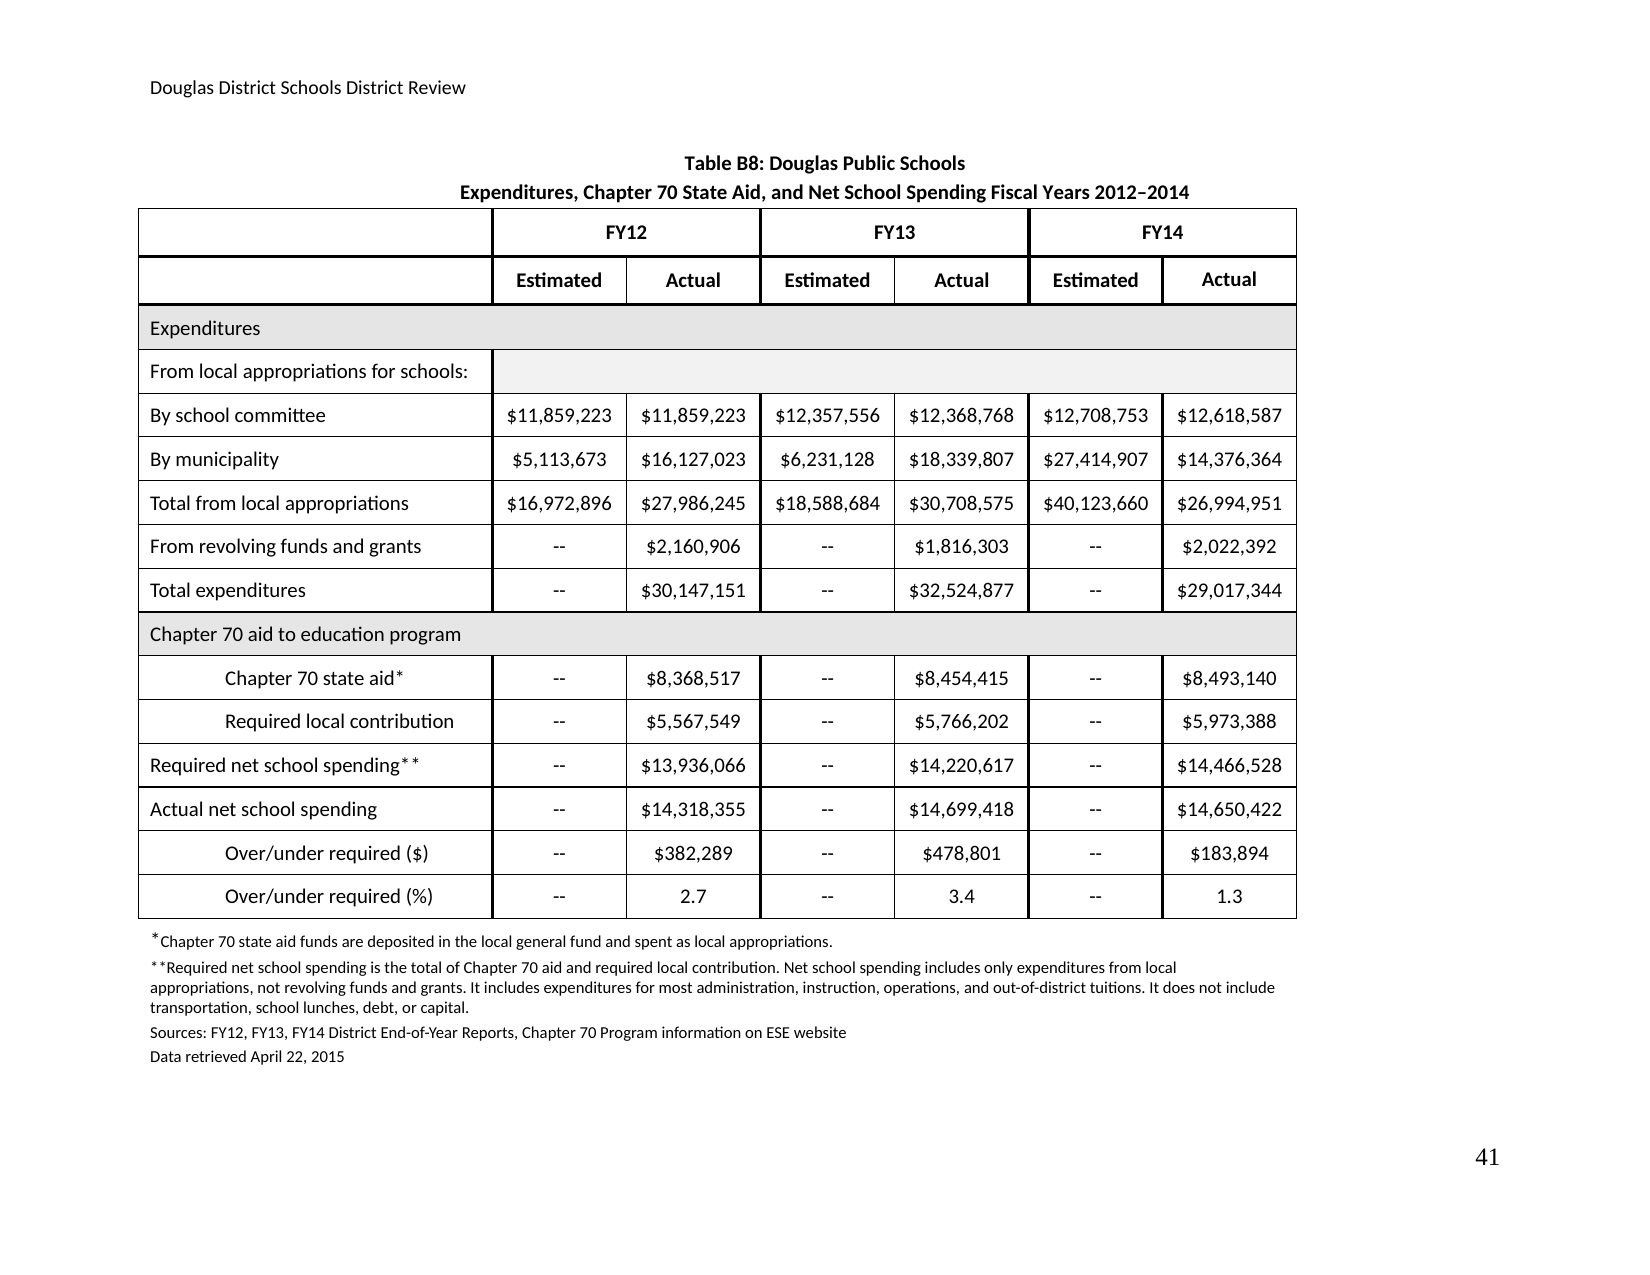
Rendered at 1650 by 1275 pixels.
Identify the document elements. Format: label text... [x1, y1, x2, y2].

table_cell By school committee [139, 394, 491, 436]
table_cell $14,220,617 [895, 744, 1027, 786]
table_cell Actual [627, 258, 759, 303]
table_cell Required local contribution [139, 700, 491, 743]
table_cell 2.7 [627, 875, 759, 918]
table_cell Estimated [494, 258, 626, 303]
table_cell $11,859,223 [627, 394, 759, 436]
table_cell -- [1030, 700, 1161, 743]
table_cell Actual [895, 258, 1027, 303]
table_cell $5,766,202 [895, 700, 1027, 743]
table_cell -- [762, 875, 894, 918]
table_header [139, 209, 491, 255]
table_cell Estimated [762, 258, 894, 303]
table_cell [494, 350, 1296, 393]
table_cell 1.3 [1164, 875, 1296, 918]
table_cell Actual [1164, 258, 1296, 303]
table_cell -- [1030, 569, 1161, 611]
table_cell $30,708,575 [895, 481, 1027, 524]
table_cell Over/under required ($) [139, 831, 491, 874]
table_cell $13,936,066 [627, 744, 759, 786]
table_cell $14,650,422 [1164, 788, 1296, 830]
table_cell *Chapter 70 state aid funds are deposited in the local general fund and spent as local appropriations. **Required net school spending is the total of Chapter 70 aid and required local contribution. Net school spending includes only expenditures from local appropriations, not revolving funds and grants. It includes expenditures for most administration, instruction, operations, and out-of-district tuitions. It does not include transportation, school lunches, debt, or capital. Sources: FY12, FY13, FY14 District End-of-Year Reports, Chapter 70 Program information on ESE website Data retrieved April 22, 2015 [138, 919, 1296, 1076]
table_cell $32,524,877 [895, 569, 1027, 611]
table_cell -- [762, 525, 894, 568]
table_cell From local appropriations for schools: [139, 350, 491, 393]
table_cell -- [762, 656, 894, 699]
table_cell -- [494, 569, 626, 611]
table_cell $5,113,673 [494, 437, 626, 480]
table_cell Expenditures [139, 306, 1296, 349]
table_cell From revolving funds and grants [139, 525, 491, 568]
table_cell $1,816,303 [895, 525, 1027, 568]
table_cell $8,454,415 [895, 656, 1027, 699]
table_cell -- [494, 744, 626, 786]
table_cell $11,859,223 [494, 394, 626, 436]
table_header FY13 [762, 209, 1027, 255]
table_cell -- [1030, 656, 1161, 699]
table_cell Chapter 70 aid to education program [139, 613, 1296, 655]
table_cell $183,894 [1164, 831, 1296, 874]
table_cell $26,994,951 [1164, 481, 1296, 524]
table_header FY14 [1031, 209, 1296, 255]
table_cell -- [494, 875, 626, 918]
table_cell -- [494, 656, 626, 699]
table_cell $382,289 [627, 831, 759, 874]
table_cell -- [1030, 525, 1161, 568]
table_cell $27,414,907 [1030, 437, 1161, 480]
table_cell Estimated [1031, 258, 1161, 303]
table_cell -- [762, 788, 894, 830]
table_cell $29,017,344 [1164, 569, 1296, 611]
table_cell Total from local appropriations [139, 481, 491, 524]
table_cell $14,466,528 [1164, 744, 1296, 786]
table_cell -- [762, 744, 894, 786]
table_header FY12 [494, 209, 759, 255]
table_cell $14,376,364 [1164, 437, 1296, 480]
table_cell Chapter 70 state aid* [139, 656, 491, 699]
table_cell $27,986,245 [627, 481, 759, 524]
table_cell $12,357,556 [762, 394, 894, 436]
table_cell -- [494, 831, 626, 874]
table_cell -- [762, 700, 894, 743]
table_cell $14,318,355 [627, 788, 759, 830]
table_cell $6,231,128 [762, 437, 894, 480]
table_cell $12,708,753 [1030, 394, 1161, 436]
table_cell -- [494, 788, 626, 830]
table_cell $14,699,418 [895, 788, 1027, 830]
table_cell -- [1030, 875, 1161, 918]
table_cell By municipality [139, 437, 491, 480]
text Expenditures, Chapter 70 State Aid, and Net School Spending Fiscal Years 2012–2014 [150, 179, 1500, 204]
table_cell $12,368,768 [895, 394, 1027, 436]
table_cell $8,493,140 [1164, 656, 1296, 699]
table_cell $12,618,587 [1164, 394, 1296, 436]
table_cell $18,588,684 [762, 481, 894, 524]
table_cell -- [1030, 744, 1161, 786]
table_cell Total expenditures [139, 569, 491, 611]
table_cell Required net school spending** [139, 744, 491, 786]
table_cell $16,972,896 [494, 481, 626, 524]
table_cell -- [1030, 831, 1161, 874]
table_cell -- [762, 569, 894, 611]
table_cell -- [494, 525, 626, 568]
table_cell -- [762, 831, 894, 874]
table_cell 3.4 [895, 875, 1027, 918]
table_cell Over/under required (%) [139, 875, 491, 918]
table_cell $18,339,807 [895, 437, 1027, 480]
table_cell [139, 258, 491, 303]
text Table B8: Douglas Public Schools [150, 150, 1500, 175]
table_cell $30,147,151 [627, 569, 759, 611]
table_cell $40,123,660 [1030, 481, 1161, 524]
table_cell $16,127,023 [627, 437, 759, 480]
table_cell $5,973,388 [1164, 700, 1296, 743]
table_cell $2,160,906 [627, 525, 759, 568]
table_cell $478,801 [895, 831, 1027, 874]
table_cell -- [1030, 788, 1161, 830]
table_cell $8,368,517 [627, 656, 759, 699]
table_cell $2,022,392 [1164, 525, 1296, 568]
table_cell Actual net school spending [139, 788, 491, 830]
table_cell $5,567,549 [627, 700, 759, 743]
table_cell -- [494, 700, 626, 743]
